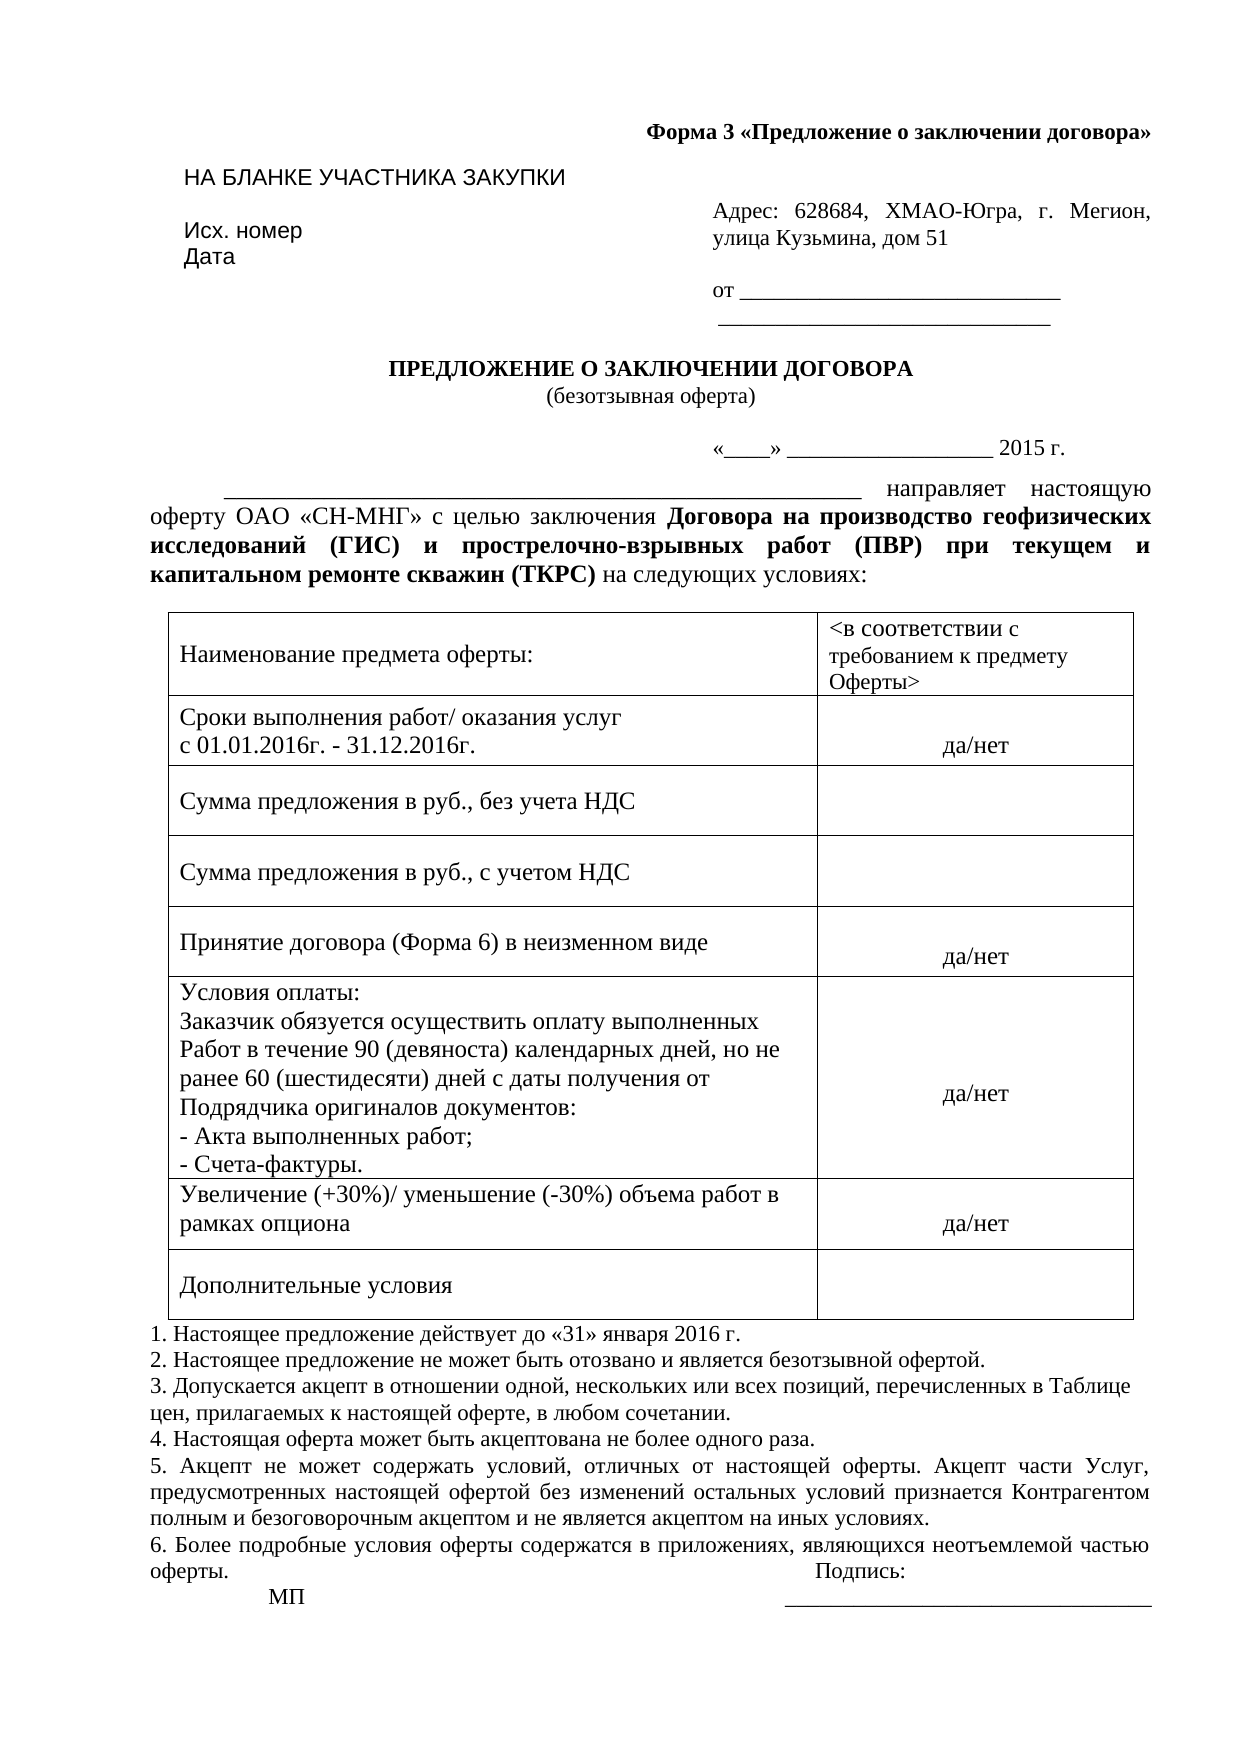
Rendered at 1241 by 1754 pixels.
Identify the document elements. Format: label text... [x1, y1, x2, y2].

text (безотзывная оферта) [150, 382, 1152, 408]
text «____» __________________ 2015 г. [712, 434, 1152, 461]
text 3. Допускается акцепт в отношении одной, нескольких или всех позиций, перечисленных в Таблице [150, 1373, 1152, 1399]
table_cell [818, 766, 1133, 835]
text цен, прилагаемых к настоящей оферте, в любом сочетании. [150, 1399, 1152, 1425]
text ПРЕДЛОЖЕНИЕ О ЗАКЛЮЧЕНИИ ДОГОВОРА [150, 355, 1152, 382]
text Форма 3 «Предложение о заключении договора» [150, 118, 1152, 144]
table_cell [818, 1250, 1133, 1319]
table_cell да/нет [818, 977, 1133, 1178]
table_cell да/нет [818, 907, 1133, 976]
table_cell Принятие договора (Форма 6) в неизменном виде [169, 907, 817, 976]
text ___________________________________________________ направляет настоящую оферту ОАО «СН-МНГ» с целью заключения Договора на производство геофизических исследований (ГИС) и прострелочно-взрывных работ (ПВР) при текущем и капитальном ремонте скважин (ТКРС) на следующих условиях: [150, 473, 1152, 588]
table_cell Условия оплаты: Заказчик обязуется осуществить оплату выполненных Работ в течение 90 (девяноста) календарных дней, но не ранее 60 (шестидесяти) дней с даты получения от Подрядчика оригиналов документов: - Акта выполненных работ; - Счета-фактуры. [169, 977, 817, 1178]
table_header <в соответствии с требованием к предмету Оферты> [818, 613, 1133, 695]
table_cell да/нет [818, 1179, 1133, 1248]
table_cell Сумма предложения в руб., с учетом НДС [169, 836, 817, 906]
table_cell Сроки выполнения работ/ оказания услуг с 01.01.2016г. - 31.12.2016г. [169, 696, 817, 765]
text 2. Настоящее предложение не может быть отозвано и является безотзывной офертой. [150, 1346, 1152, 1373]
text от ____________________________ [712, 276, 1152, 303]
text _____________________________ [712, 303, 1152, 329]
text МП ________________________________ [150, 1583, 1152, 1610]
table_cell Сумма предложения в руб., без учета НДС [169, 766, 817, 835]
text 1. Настоящее предложение действует до «31» января 2016 г. [150, 1320, 1152, 1346]
table_cell да/нет [818, 696, 1133, 765]
table_cell [818, 836, 1133, 906]
text 5. Акцепт не может содержать условий, отличных от настоящей оферты. Акцепт части Услуг, предусмотренных настоящей офертой без изменений остальных условий признается Контрагентом полным и безоговорочным акцептом и не является акцептом на иных условиях. [150, 1452, 1152, 1531]
text 4. Настоящая оферта может быть акцептована не более одного раза. [150, 1425, 1152, 1452]
table_cell Дополнительные условия [169, 1250, 817, 1319]
table_header Наименование предмета оферты: [169, 613, 817, 695]
text Адрес: 628684, ХМАО-Югра, г. Мегион, улица Кузьмина, дом 51 [712, 197, 1152, 250]
table_cell Увеличение (+30%)/ уменьшение (-30%) объема работ в рамках опциона [169, 1179, 817, 1248]
text 6. Более подробные условия оферты содержатся в приложениях, являющихся неотъемлемой частью оферты. Подпись: [150, 1531, 1152, 1583]
